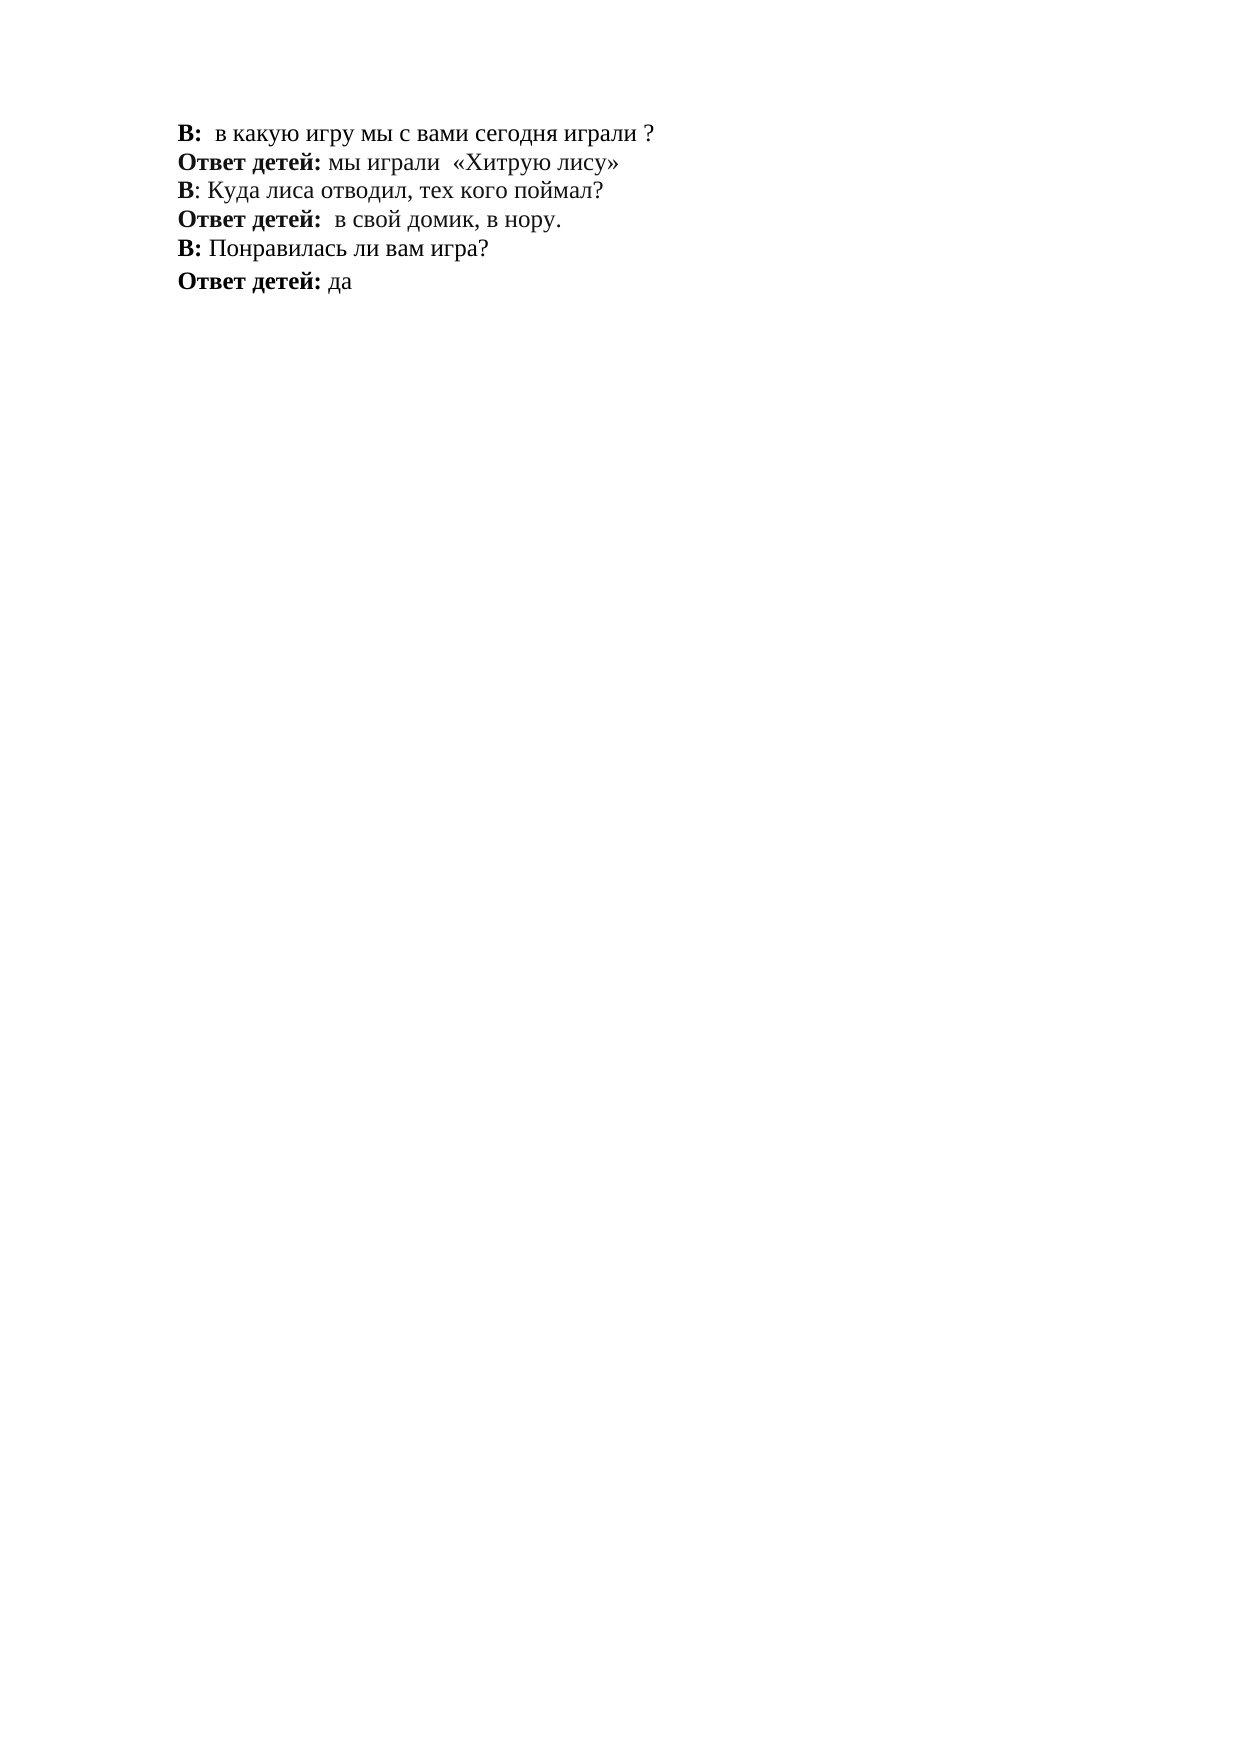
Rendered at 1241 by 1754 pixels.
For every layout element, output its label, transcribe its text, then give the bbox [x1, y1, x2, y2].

text Ответ детей: в свой домик, в нору. [177, 204, 1152, 233]
text В: Понравилась ли вам игра? [177, 233, 1152, 262]
text В: Куда лиса отводил, тех кого поймал? [177, 176, 1152, 204]
text Ответ детей: да [177, 266, 1152, 295]
text В: в какую игру мы с вами сегодня играли ? [177, 118, 1152, 147]
text Ответ детей: мы играли «Хитрую лису» [177, 147, 1152, 176]
